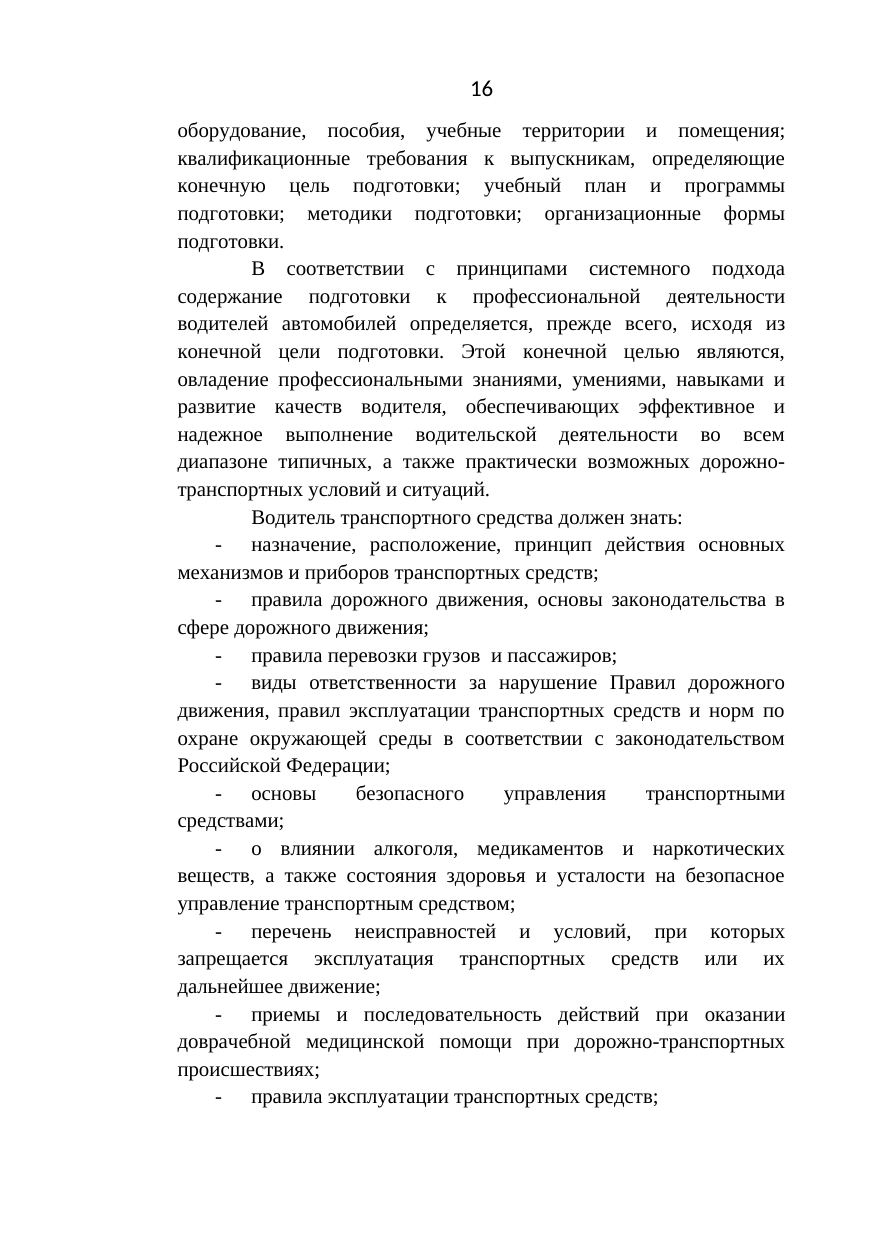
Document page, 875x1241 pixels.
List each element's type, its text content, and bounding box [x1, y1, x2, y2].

list основы безопасного управления транспортными средствами; [177, 781, 786, 832]
list перечень неисправностей и условий, при которых запрещается эксплуатация транспортных средств или их дальнейшее движение; [177, 919, 786, 998]
list назначение, расположение, принцип действия основных механизмов и приборов транспортных средств; [177, 532, 786, 584]
text Водитель транспортного средства должен знать: [177, 504, 786, 529]
list виды ответственности за нарушение Правил дорожного движения, правил эксплуатации транспортных средств и норм по охране окружающей среды в соответствии с законодательством Российской Федерации; [177, 670, 786, 777]
list о влиянии алкоголя, медикаментов и наркотических веществ, а также состояния здоровья и усталости на безопасное управление транспортным средством; [177, 836, 786, 915]
text В соответствии с принципами системного подхода содержание подготовки к профессиональной деятельности водителей автомобилей определяется, прежде всего, исходя из конечной цели подготовки. Этой конечной целью являются, овладение профессиональными знаниями, умениями, навыками и развитие качеств водителя, обеспечивающих эффективное и надежное выполнение водительской деятельности во всем диапазоне типичных, а также практически возможных дорожно-транспортных условий и ситуаций. [177, 256, 786, 501]
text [177, 118, 786, 253]
list приемы и последовательность действий при оказании доврачебной медицинской помощи при дорожно-транспортных происшествиях; [177, 1001, 786, 1081]
list правила эксплуатации транспортных средств; [177, 1084, 786, 1108]
list правила перевозки грузов и пассажиров; [177, 643, 786, 667]
list правила дорожного движения, основы законодательства в сфере дорожного движения; [177, 587, 786, 639]
